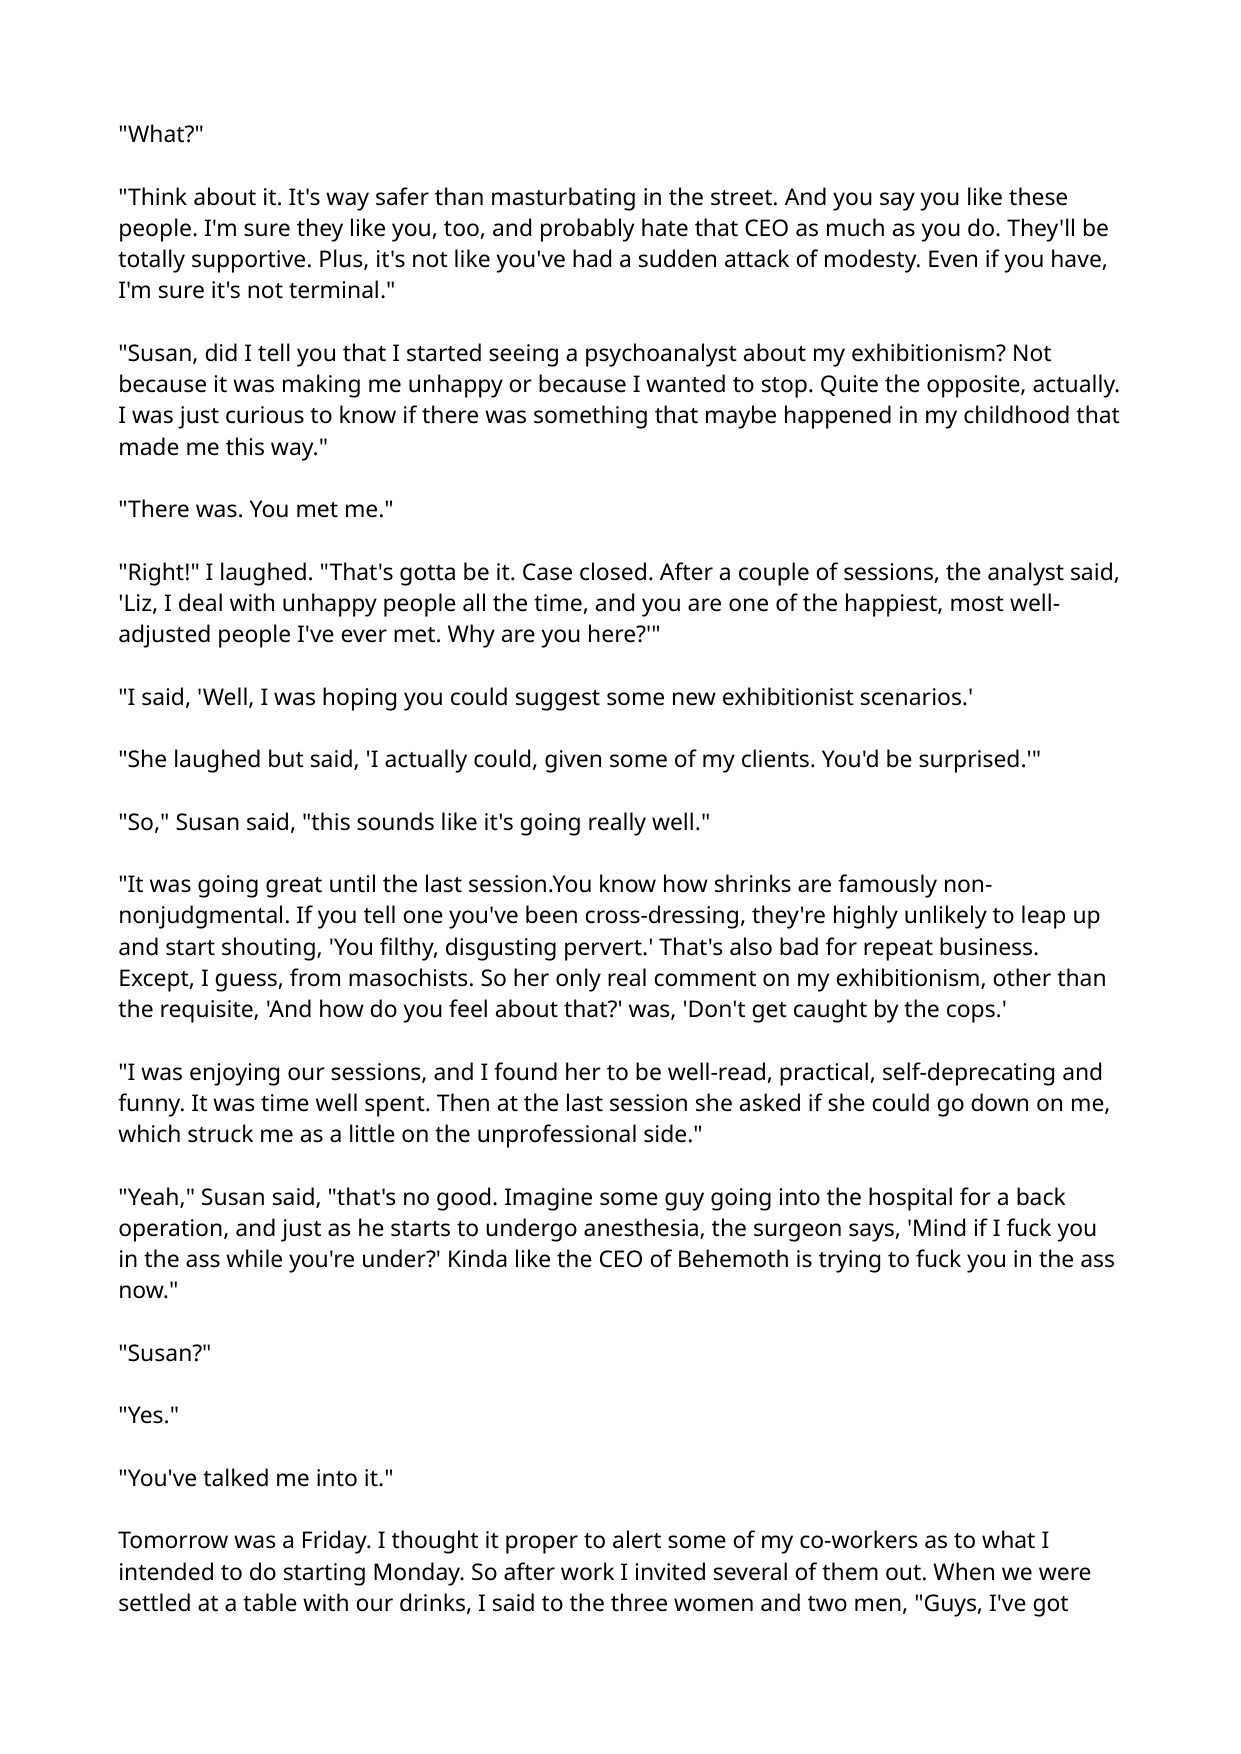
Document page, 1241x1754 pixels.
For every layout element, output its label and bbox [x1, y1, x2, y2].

text [118, 118, 1122, 1618]
